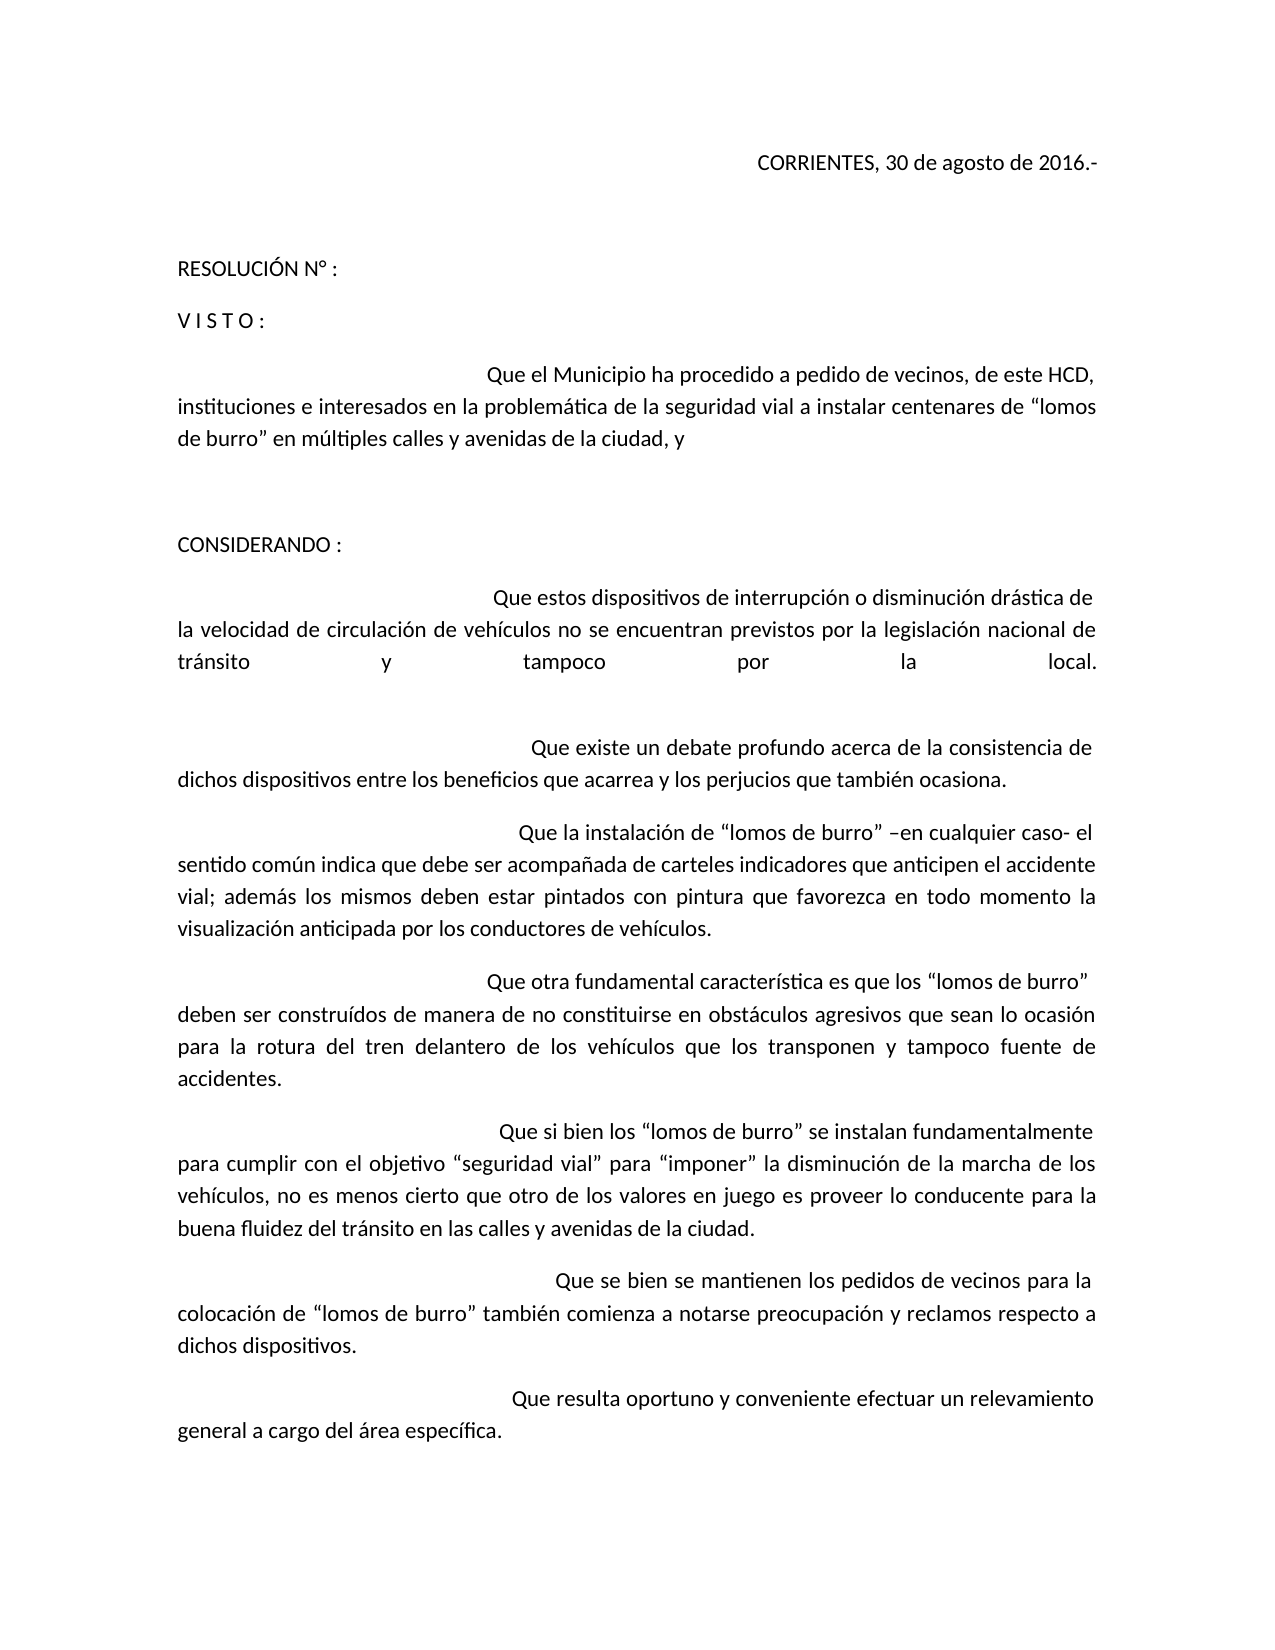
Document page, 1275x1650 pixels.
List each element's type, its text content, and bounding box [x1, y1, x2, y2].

text Que otra fundamental característica es que los “lomos de burro” deben ser construídos de manera de no constituirse en obstáculos agresivos que sean lo ocasión para la rotura del tren delantero de los vehículos que los transponen y tampoco fuente de accidentes. [177, 967, 1098, 1092]
text RESOLUCIÓN N° : [177, 254, 1098, 282]
text CORRIENTES, 30 de agosto de 2016.- [177, 148, 1098, 176]
text V I S T O : [177, 307, 1098, 335]
text Que existe un debate profundo acerca de la consistencia de dichos dispositivos entre los beneficios que acarrea y los perjucios que también ocasiona. [177, 733, 1098, 793]
text Que estos dispositivos de interrupción o disminución drástica de la velocidad de circulación de vehículos no se encuentran previstos por la legislación nacional de tránsito y tampoco por la local. [177, 583, 1098, 708]
text Que el Municipio ha procedido a pedido de vecinos, de este HCD, instituciones e interesados en la problemática de la seguridad vial a instalar centenares de “lomos de burro” en múltiples calles y avenidas de la ciudad, y [177, 360, 1098, 452]
text Que resulta oportuno y conveniente efectuar un relevamiento general a cargo del área específica. [177, 1384, 1098, 1444]
text CONSIDERANDO : [177, 530, 1098, 558]
text Que la instalación de “lomos de burro” –en cualquier caso- el sentido común indica que debe ser acompañada de carteles indicadores que anticipen el accidente vial; además los mismos deben estar pintados con pintura que favorezca en todo momento la visualización anticipada por los conductores de vehículos. [177, 818, 1098, 942]
text Que se bien se mantienen los pedidos de vecinos para la colocación de “lomos de burro” también comienza a notarse preocupación y reclamos respecto a dichos dispositivos. [177, 1267, 1098, 1359]
text Que si bien los “lomos de burro” se instalan fundamentalmente para cumplir con el objetivo “seguridad vial” para “imponer” la disminución de la marcha de los vehículos, no es menos cierto que otro de los valores en juego es proveer lo conducente para la buena fluidez del tránsito en las calles y avenidas de la ciudad. [177, 1117, 1098, 1242]
